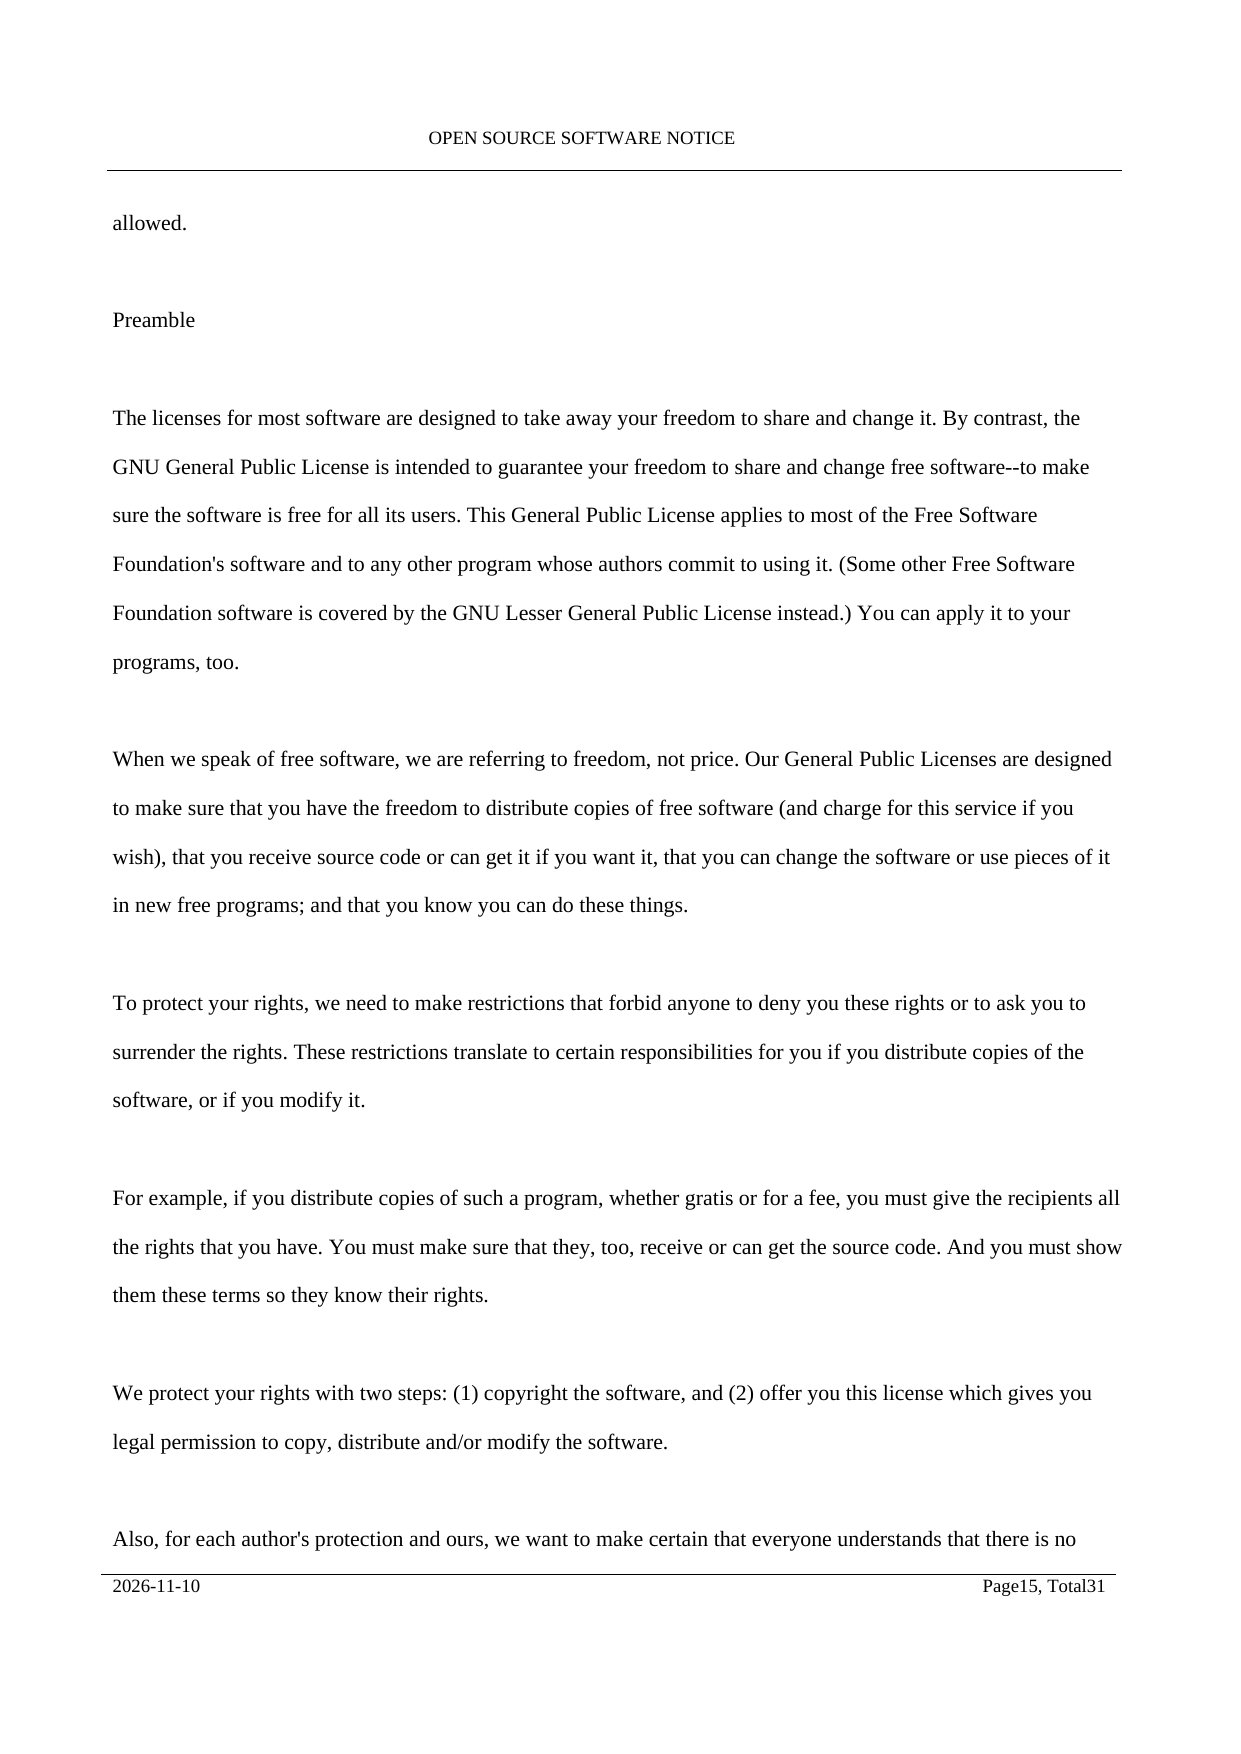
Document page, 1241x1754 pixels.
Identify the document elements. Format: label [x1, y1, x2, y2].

text [112, 206, 1128, 1555]
